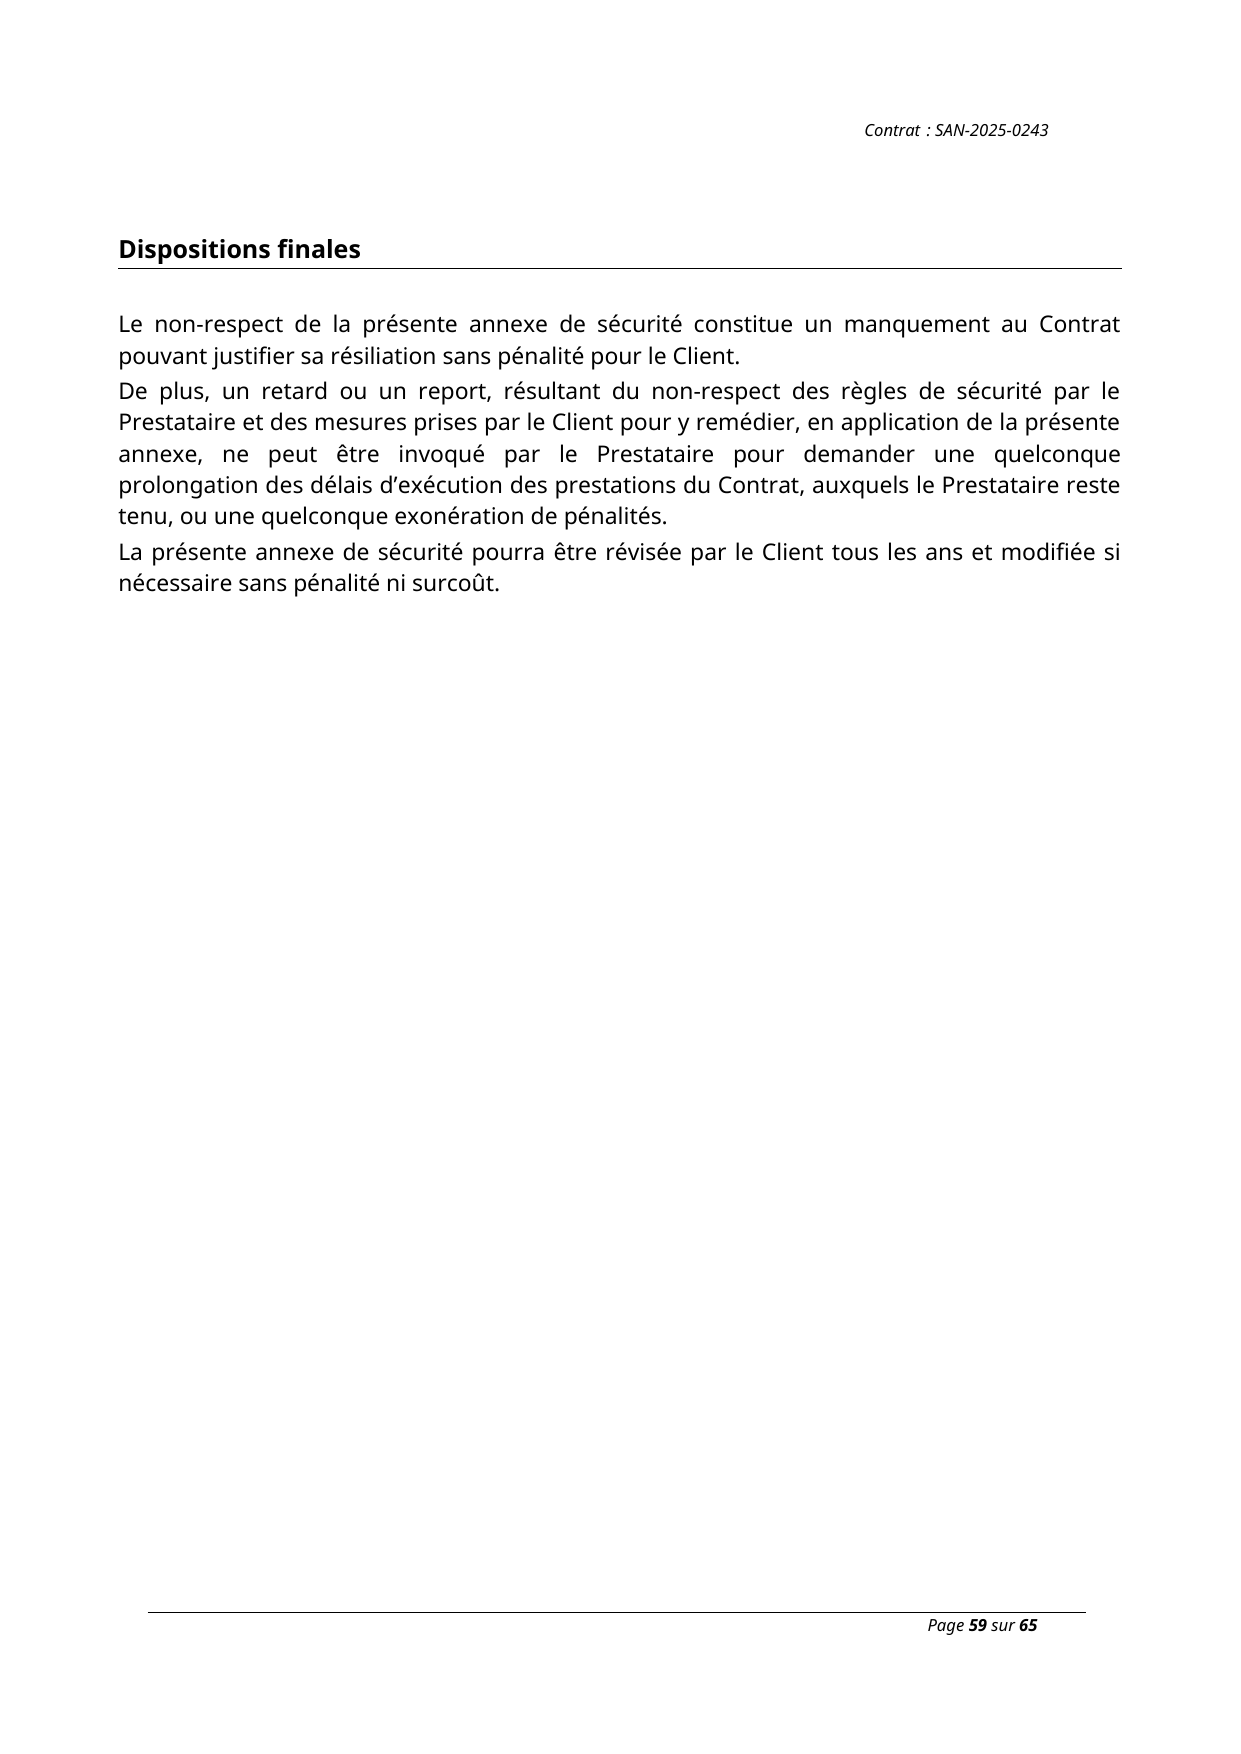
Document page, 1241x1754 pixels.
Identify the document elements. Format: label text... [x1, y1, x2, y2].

text La présente annexe de sécurité pourra être révisée par le Client tous les ans et modifiée si nécessaire sans pénalité ni surcoût. [118, 535, 1122, 598]
text Dispositions finales [118, 232, 1122, 268]
text Le non-respect de la présente annexe de sécurité constitue un manquement au Contrat pouvant justifier sa résiliation sans pénalité pour le Client. [118, 308, 1122, 371]
text De plus, un retard ou un report, résultant du non-respect des règles de sécurité par le Prestataire et des mesures prises par le Client pour y remédier, en application de la présente annexe, ne peut être invoqué par le Prestataire pour demander une quelconque prolongation des délais d’exécution des prestations du Contrat, auxquels le Prestataire reste tenu, ou une quelconque exonération de pénalités. [118, 375, 1122, 531]
